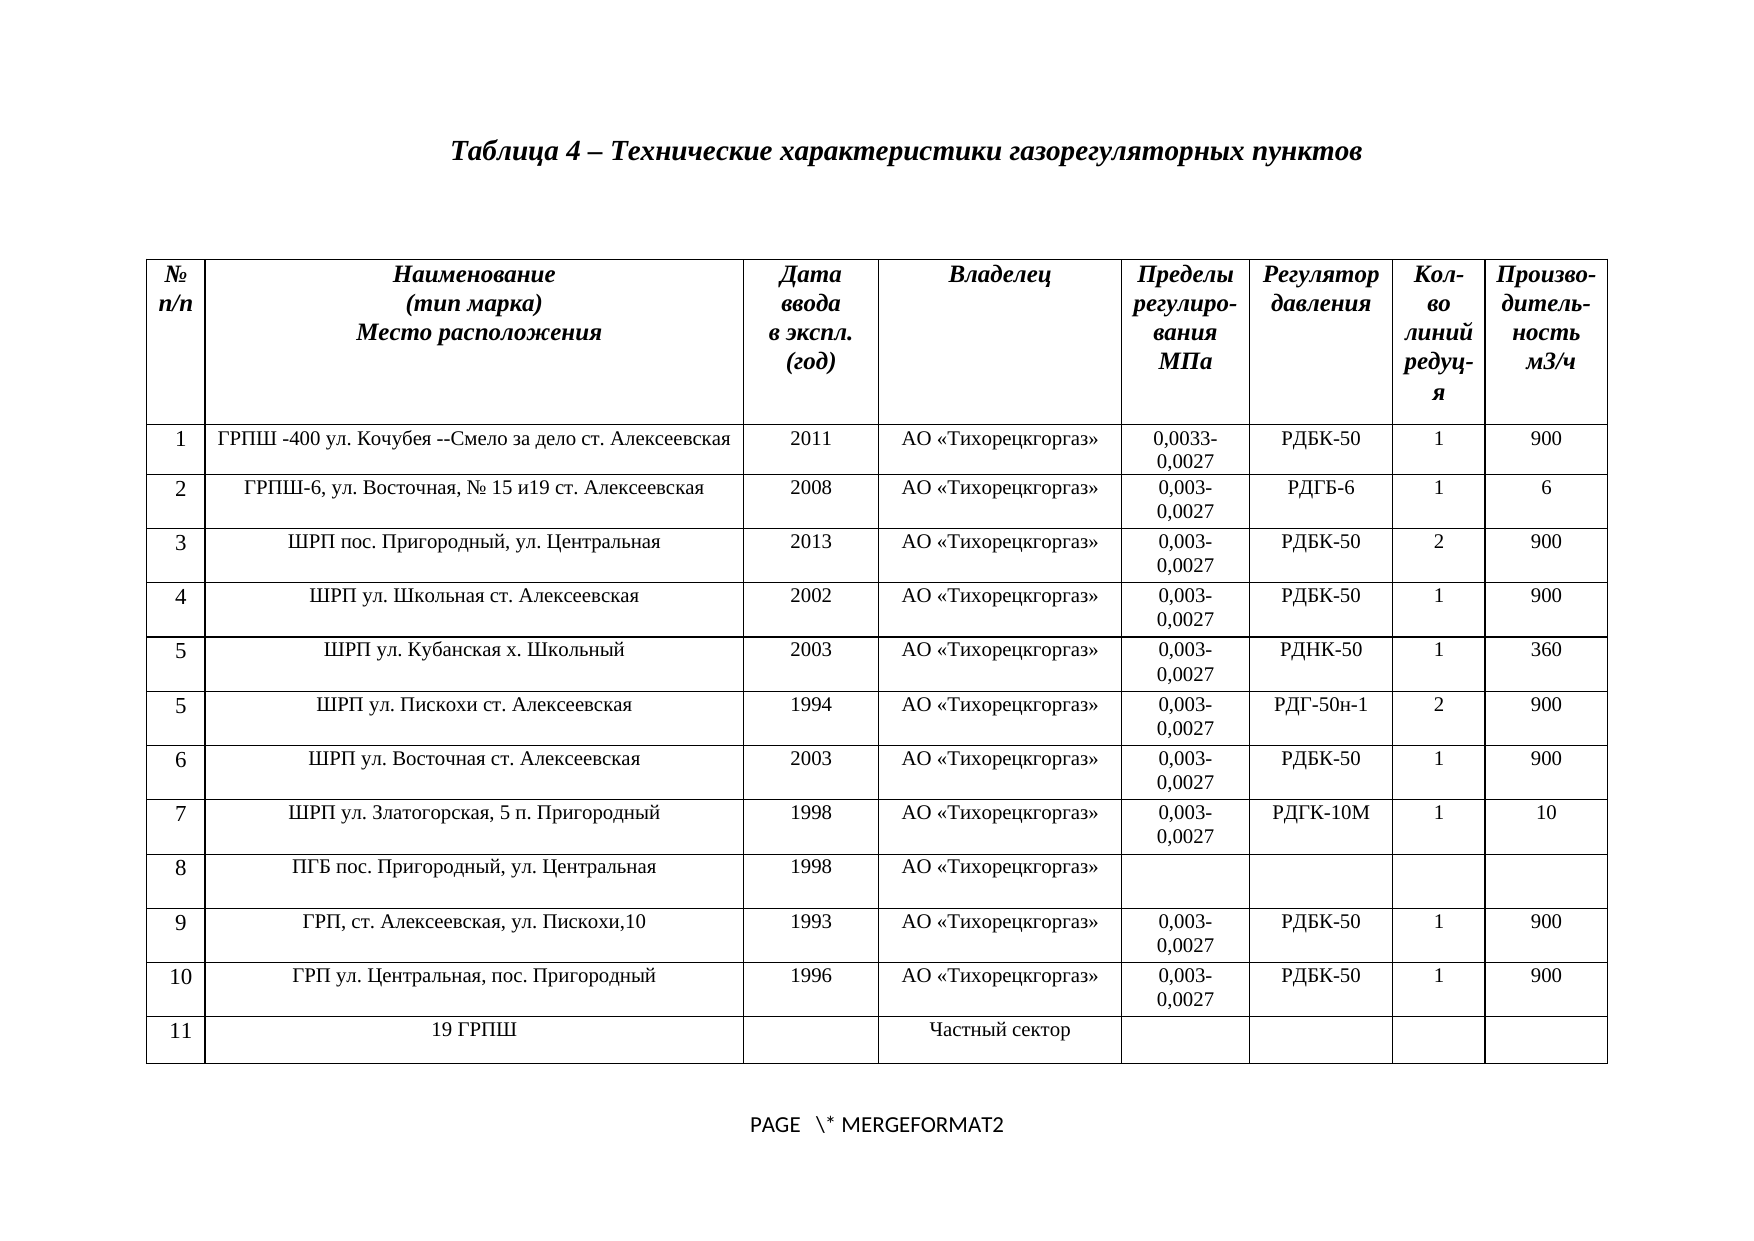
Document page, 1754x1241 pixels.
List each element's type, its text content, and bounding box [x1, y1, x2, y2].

table_cell АО «Тихорецкгоргаз» [879, 963, 1121, 1016]
table_cell 0,003-0,0027 [1122, 746, 1249, 799]
table_cell 1 [147, 425, 204, 473]
table_header Произво-дитель-ность м3/ч [1486, 260, 1607, 424]
table_cell 2003 [744, 638, 878, 691]
table_cell 1993 [744, 909, 878, 962]
table_cell 0,003-0,0027 [1122, 800, 1249, 853]
table_cell 0,003-0,0027 [1122, 638, 1249, 691]
table_cell 2003 [744, 746, 878, 799]
table_cell 9 [147, 909, 204, 962]
table_cell 1 [1393, 475, 1484, 528]
table_header Наименование (тип марка) Место расположения [206, 260, 743, 424]
table_cell 6 [1486, 475, 1607, 528]
table_cell ШРП ул. Восточная ст. Алексеевская [206, 746, 743, 799]
table_cell [1122, 855, 1249, 908]
table_cell 900 [1486, 909, 1607, 962]
table_cell ГРПШ -400 ул. Кочубея --Смело за дело ст. Алексеевская [206, 425, 743, 473]
table_cell 5 [147, 638, 204, 691]
table_cell 1998 [744, 855, 878, 908]
table_cell 2 [147, 475, 204, 528]
table_cell 19 ГРПШ [206, 1017, 743, 1062]
table_cell 900 [1486, 425, 1607, 473]
table_header Владелец [879, 260, 1121, 424]
table_cell 0,003-0,0027 [1122, 475, 1249, 528]
table_cell ГРП ул. Центральная, пос. Пригородный [206, 963, 743, 1016]
table_cell 900 [1486, 963, 1607, 1016]
table_cell ШРП пос. Пригородный, ул. Центральная [206, 529, 743, 582]
table_cell 1 [1393, 583, 1484, 636]
table_cell 2011 [744, 425, 878, 473]
table_cell [1250, 855, 1392, 908]
table_cell ШРП ул. Пискохи ст. Алексеевская [206, 692, 743, 745]
table_cell РДНК-50 [1250, 638, 1392, 691]
table_cell [1486, 1017, 1607, 1062]
table_cell АО «Тихорецкгоргаз» [879, 529, 1121, 582]
table_cell 0,003-0,0027 [1122, 963, 1249, 1016]
table_cell 11 [147, 1017, 204, 1062]
table_cell [1250, 1017, 1392, 1062]
table_cell 5 [147, 692, 204, 745]
table_cell 900 [1486, 692, 1607, 745]
table_cell 1998 [744, 800, 878, 853]
table_cell 1 [1393, 800, 1484, 853]
table_cell 2008 [744, 475, 878, 528]
table_cell АО «Тихорецкгоргаз» [879, 909, 1121, 962]
table_cell 1 [1393, 746, 1484, 799]
table_cell РДБК-50 [1250, 583, 1392, 636]
table_header Кол-во линий редуц-я [1393, 260, 1484, 424]
table_cell [1122, 1017, 1249, 1062]
table_cell 0,003-0,0027 [1122, 583, 1249, 636]
table_cell 0,003-0,0027 [1122, 909, 1249, 962]
table_cell АО «Тихорецкгоргаз» [879, 425, 1121, 473]
table_cell ПГБ пос. Пригородный, ул. Центральная [206, 855, 743, 908]
table_cell 4 [147, 583, 204, 636]
table_header Дата ввода в экспл. (год) [744, 260, 878, 424]
table_cell АО «Тихорецкгоргаз» [879, 800, 1121, 853]
table_cell 0,003-0,0027 [1122, 529, 1249, 582]
table_cell 10 [147, 963, 204, 1016]
table_cell 1 [1393, 425, 1484, 473]
table_cell 6 [147, 746, 204, 799]
table_cell 1 [1393, 909, 1484, 962]
table_header № п/п [147, 260, 204, 424]
table_cell ШРП ул. Кубанская х. Школьный [206, 638, 743, 691]
table_cell ГРПШ-6, ул. Восточная, № 15 и19 ст. Алексеевская [206, 475, 743, 528]
table_cell Частный сектор [879, 1017, 1121, 1062]
table_cell [1486, 855, 1607, 908]
table_cell РДБК-50 [1250, 963, 1392, 1016]
text Таблица 4 – Технические характеристики газорегуляторных пунктов [118, 133, 1636, 166]
table_cell 0,0033-0,0027 [1122, 425, 1249, 473]
table_cell АО «Тихорецкгоргаз» [879, 746, 1121, 799]
table_cell РДГК-10М [1250, 800, 1392, 853]
table_cell АО «Тихорецкгоргаз» [879, 638, 1121, 691]
table_cell 2 [1393, 529, 1484, 582]
table_header Регулятор давления [1250, 260, 1392, 424]
table_cell ШРП ул. Школьная ст. Алексеевская [206, 583, 743, 636]
table_cell 1 [1393, 638, 1484, 691]
table_cell АО «Тихорецкгоргаз» [879, 583, 1121, 636]
table_cell 8 [147, 855, 204, 908]
table_cell [1393, 1017, 1484, 1062]
table_header Пределы регулиро-вания МПа [1122, 260, 1249, 424]
table_cell 900 [1486, 746, 1607, 799]
table_cell РДБК-50 [1250, 529, 1392, 582]
table_cell 900 [1486, 529, 1607, 582]
table_cell РДБК-50 [1250, 746, 1392, 799]
table_cell 2 [1393, 692, 1484, 745]
table_cell 10 [1486, 800, 1607, 853]
table_cell 1 [1393, 963, 1484, 1016]
table_cell АО «Тихорецкгоргаз» [879, 475, 1121, 528]
table_cell 7 [147, 800, 204, 853]
table_cell РДГБ-6 [1250, 475, 1392, 528]
table_cell [744, 1017, 878, 1062]
table_cell РДБК-50 [1250, 425, 1392, 473]
table_cell 2002 [744, 583, 878, 636]
table_cell 1996 [744, 963, 878, 1016]
table_cell 900 [1486, 583, 1607, 636]
table_cell РДГ-50н-1 [1250, 692, 1392, 745]
table_cell 1994 [744, 692, 878, 745]
table_cell АО «Тихорецкгоргаз» [879, 692, 1121, 745]
table_cell ШРП ул. Златогорская, 5 п. Пригородный [206, 800, 743, 853]
table_cell 360 [1486, 638, 1607, 691]
table_cell [1393, 855, 1484, 908]
table_cell 0,003-0,0027 [1122, 692, 1249, 745]
table_cell 3 [147, 529, 204, 582]
table_cell РДБК-50 [1250, 909, 1392, 962]
table_cell АО «Тихорецкгоргаз» [879, 855, 1121, 908]
table_cell ГРП, ст. Алексеевская, ул. Пискохи,10 [206, 909, 743, 962]
table_cell 2013 [744, 529, 878, 582]
